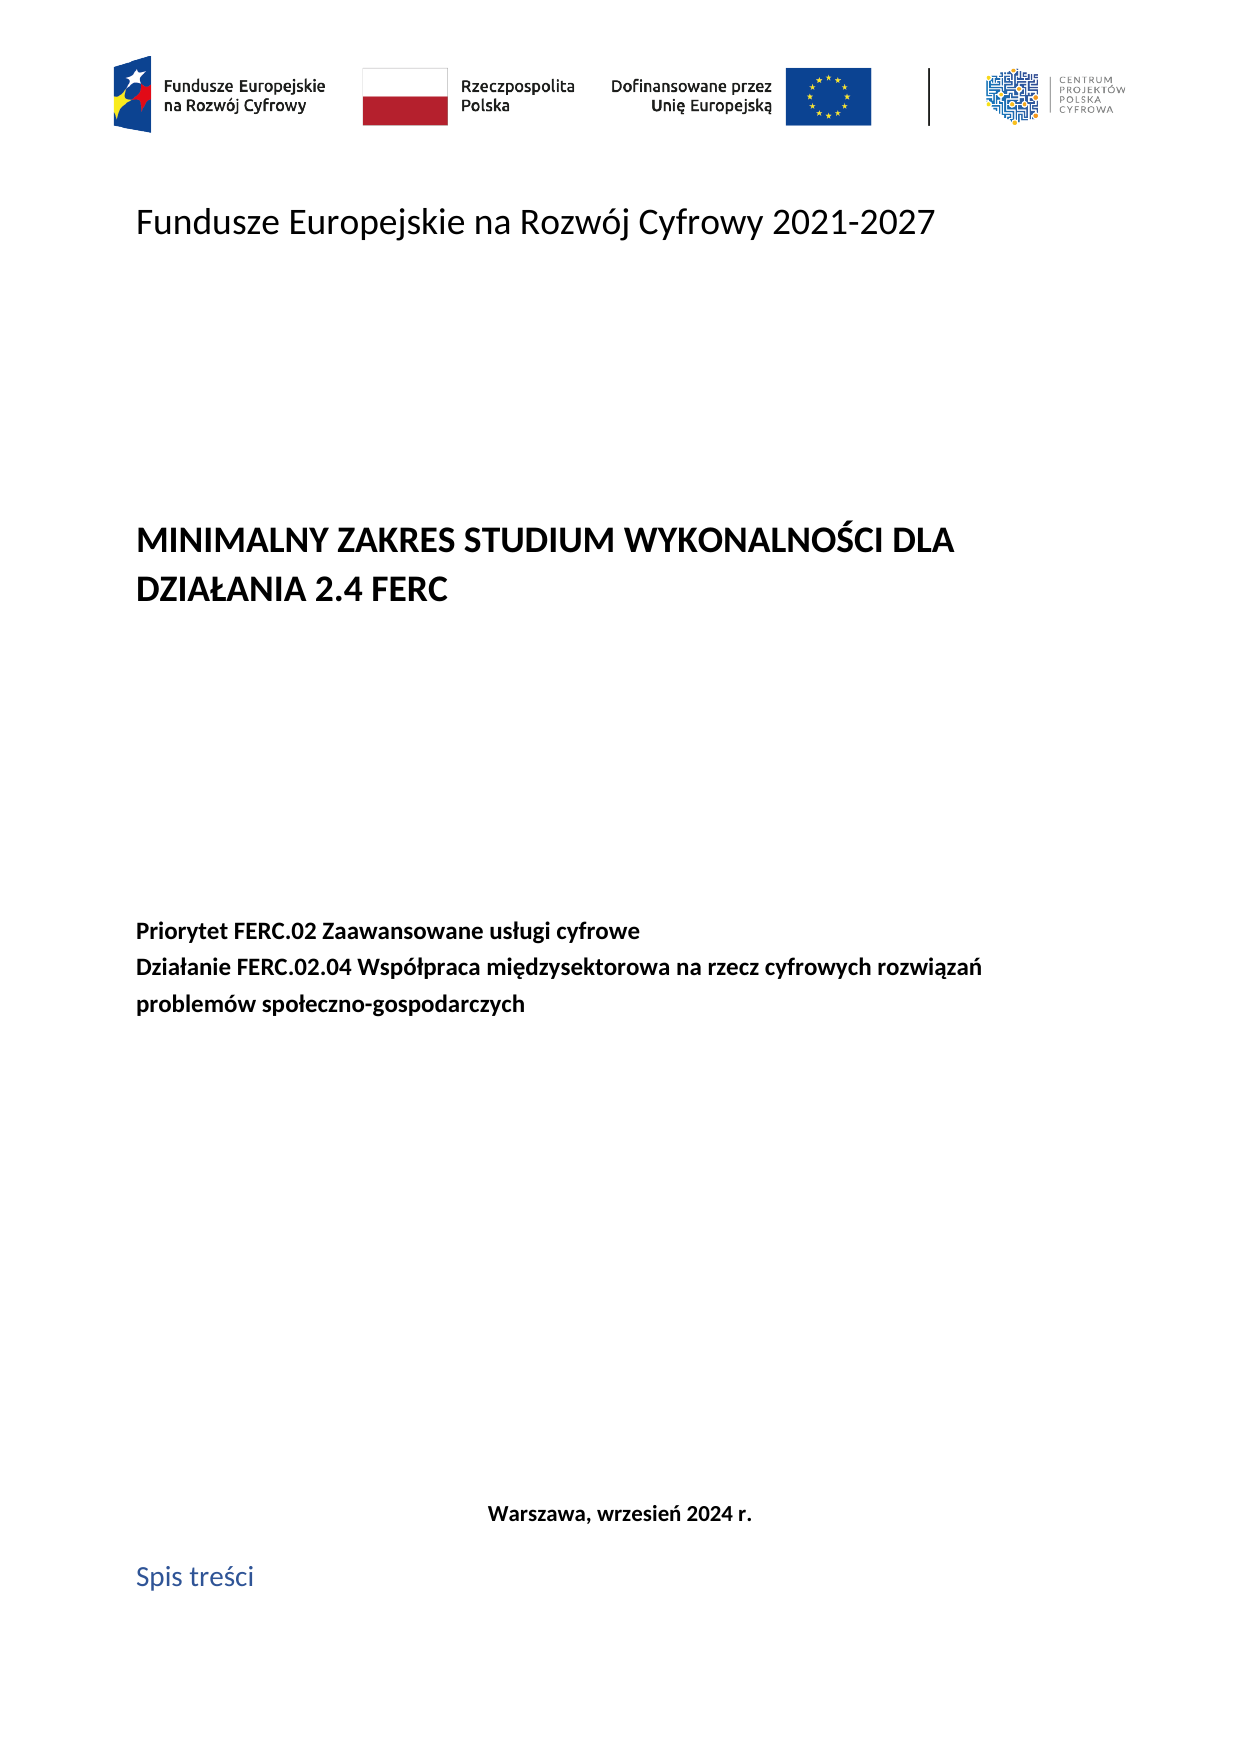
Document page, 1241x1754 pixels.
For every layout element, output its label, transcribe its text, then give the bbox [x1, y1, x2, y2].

text Priorytet FERC.02 Zaawansowane usługi cyfrowe [136, 915, 1104, 945]
subtitle MINIMALNY ZAKRES STUDIUM WYKONALNOŚCI DLA DZIAŁANIA 2.4 FERC [136, 516, 1104, 611]
text Fundusze Europejskie na Rozwój Cyfrowy 2021-2027 [136, 198, 1104, 244]
picture [113, 56, 1126, 133]
text Działanie FERC.02.04 Współpraca międzysektorowa na rzecz cyfrowych rozwiązań problemów społeczno-gospodarczych [136, 951, 1104, 1018]
text Warszawa, wrzesień 2024 r. [136, 1499, 1104, 1527]
